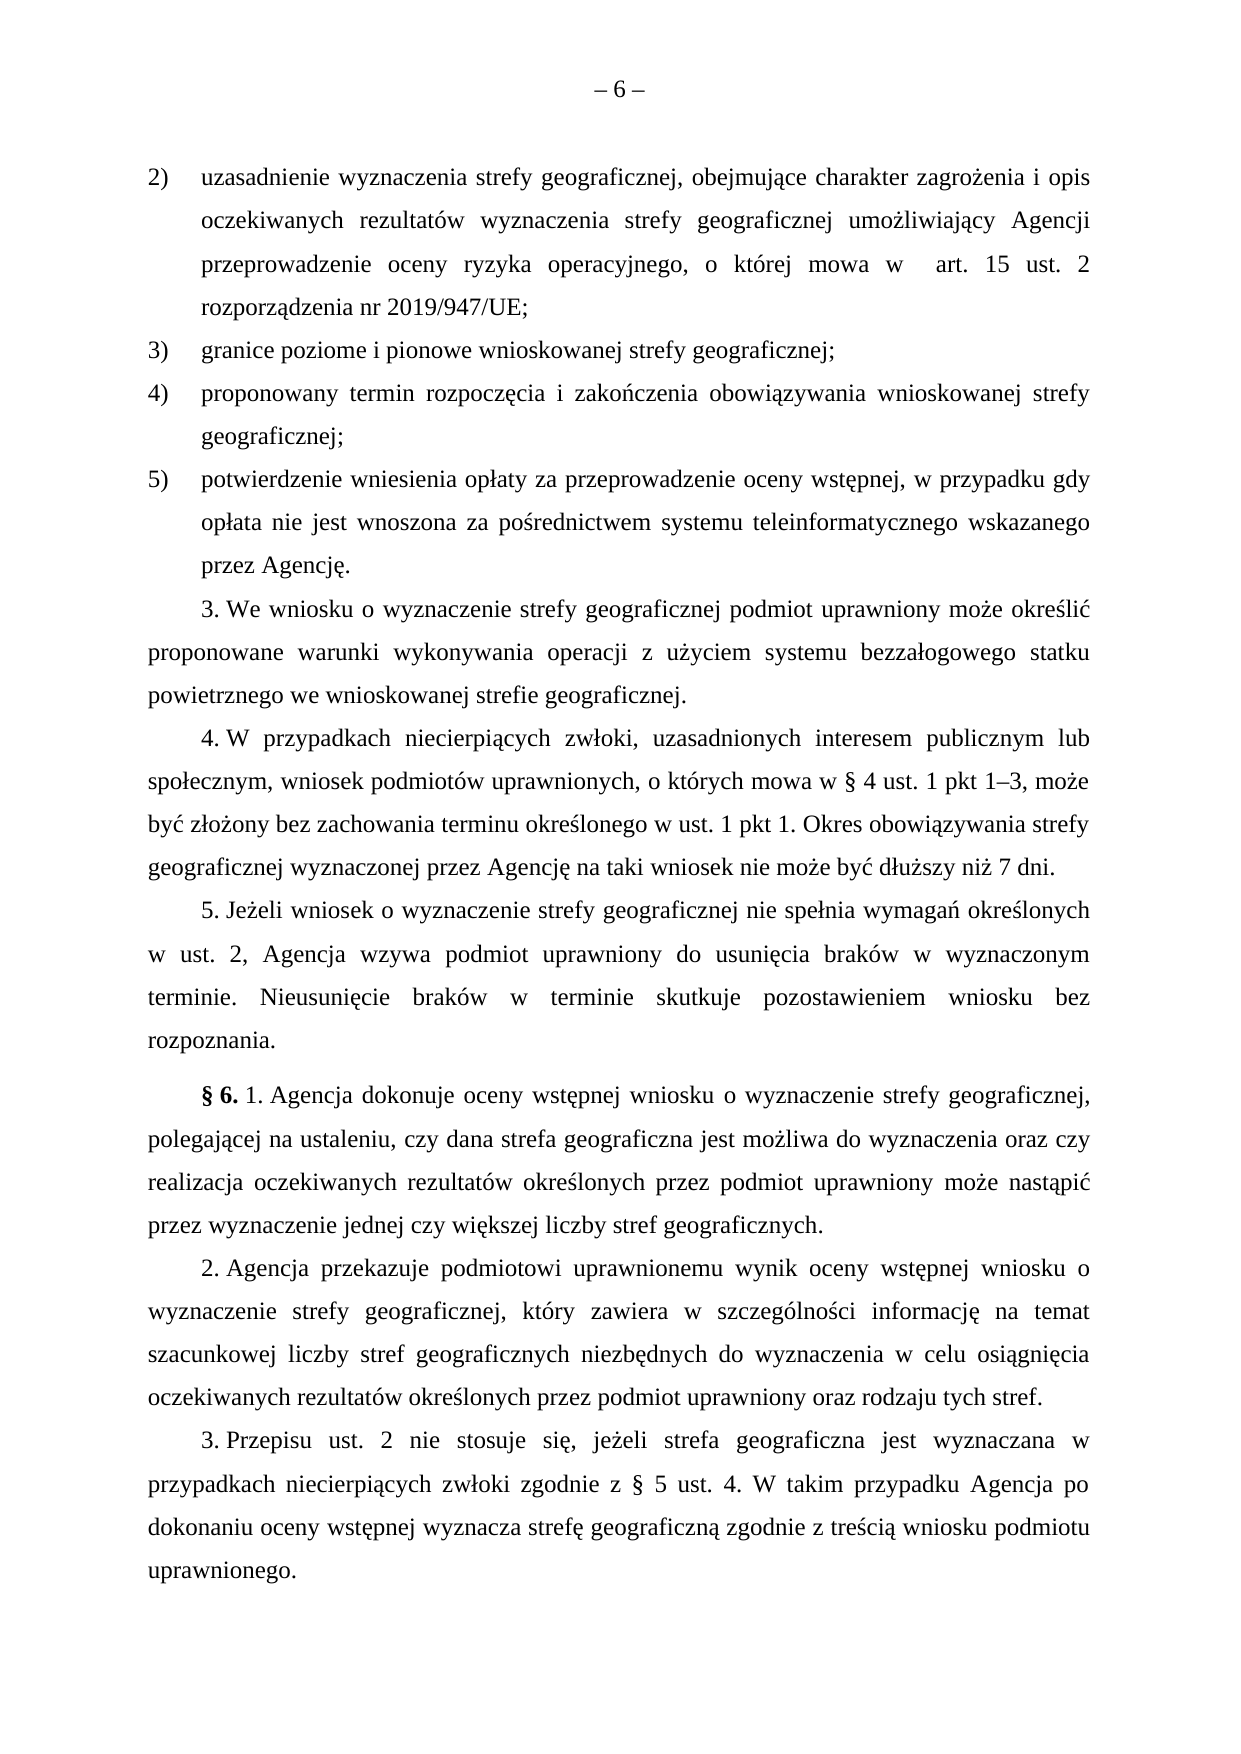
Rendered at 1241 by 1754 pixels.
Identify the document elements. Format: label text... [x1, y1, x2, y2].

text 5. Jeżeli wniosek o wyznaczenie strefy geograficznej nie spełnia wymagań określonych w ust. 2, Agencja wzywa podmiot uprawniony do usunięcia braków w wyznaczonym terminie. Nieusunięcie braków w terminie skutkuje pozostawieniem wniosku bez rozpoznania. [148, 896, 1091, 1054]
text § 6. 1. Agencja dokonuje oceny wstępnej wniosku o wyznaczenie strefy geograficznej, polegającej na ustaleniu, czy dana strefa geograficzna jest możliwa do wyznaczenia oraz czy realizacja oczekiwanych rezultatów określonych przez podmiot uprawniony może nastąpić przez wyznaczenie jednej czy większej liczby stref geograficznych. [148, 1081, 1091, 1239]
text 2. Agencja przekazuje podmiotowi uprawnionemu wynik oceny wstępnej wniosku o wyznaczenie strefy geograficznej, który zawiera w szczególności informację na temat szacunkowej liczby stref geograficznych niezbędnych do wyznaczenia w celu osiągnięcia oczekiwanych rezultatów określonych przez podmiot uprawniony oraz rodzaju tych stref. [148, 1253, 1091, 1411]
text 5) potwierdzenie wniesienia opłaty za przeprowadzenie oceny wstępnej, w przypadku gdy opłata nie jest wnoszona za pośrednictwem systemu teleinformatycznego wskazanego przez Agencję. [148, 464, 1091, 579]
text 4. W przypadkach niecierpiących zwłoki, uzasadnionych interesem publicznym lub społecznym, wniosek podmiotów uprawnionych, o których mowa w § 4 ust. 1 pkt 1–3, może być złożony bez zachowania terminu określonego w ust. 1 pkt 1. Okres obowiązywania strefy geograficznej wyznaczonej przez Agencję na taki wniosek nie może być dłuższy niż 7 dni. [148, 723, 1091, 881]
text 4) proponowany termin rozpoczęcia i zakończenia obowiązywania wnioskowanej strefy geograficznej; [148, 378, 1091, 450]
text 3) granice poziome i pionowe wnioskowanej strefy geograficznej; [148, 335, 1091, 364]
text 3. We wniosku o wyznaczenie strefy geograficznej podmiot uprawniony może określić proponowane warunki wykonywania operacji z użyciem systemu bezzałogowego statku powietrznego we wnioskowanej strefie geograficznej. [148, 594, 1091, 709]
text 2) uzasadnienie wyznaczenia strefy geograficznej, obejmujące charakter zagrożenia i opis oczekiwanych rezultatów wyznaczenia strefy geograficznej umożliwiający Agencji przeprowadzenie oceny ryzyka operacyjnego, o której mowa w art. 15 ust. 2 rozporządzenia nr 2019/947/UE; [148, 162, 1091, 321]
text 3. Przepisu ust. 2 nie stosuje się, jeżeli strefa geograficzna jest wyznaczana w przypadkach niecierpiących zwłoki zgodnie z § 5 ust. 4. W takim przypadku Agencja po dokonaniu oceny wstępnej wyznacza strefę geograficzną zgodnie z treścią wniosku podmiotu uprawnionego. [148, 1426, 1091, 1584]
